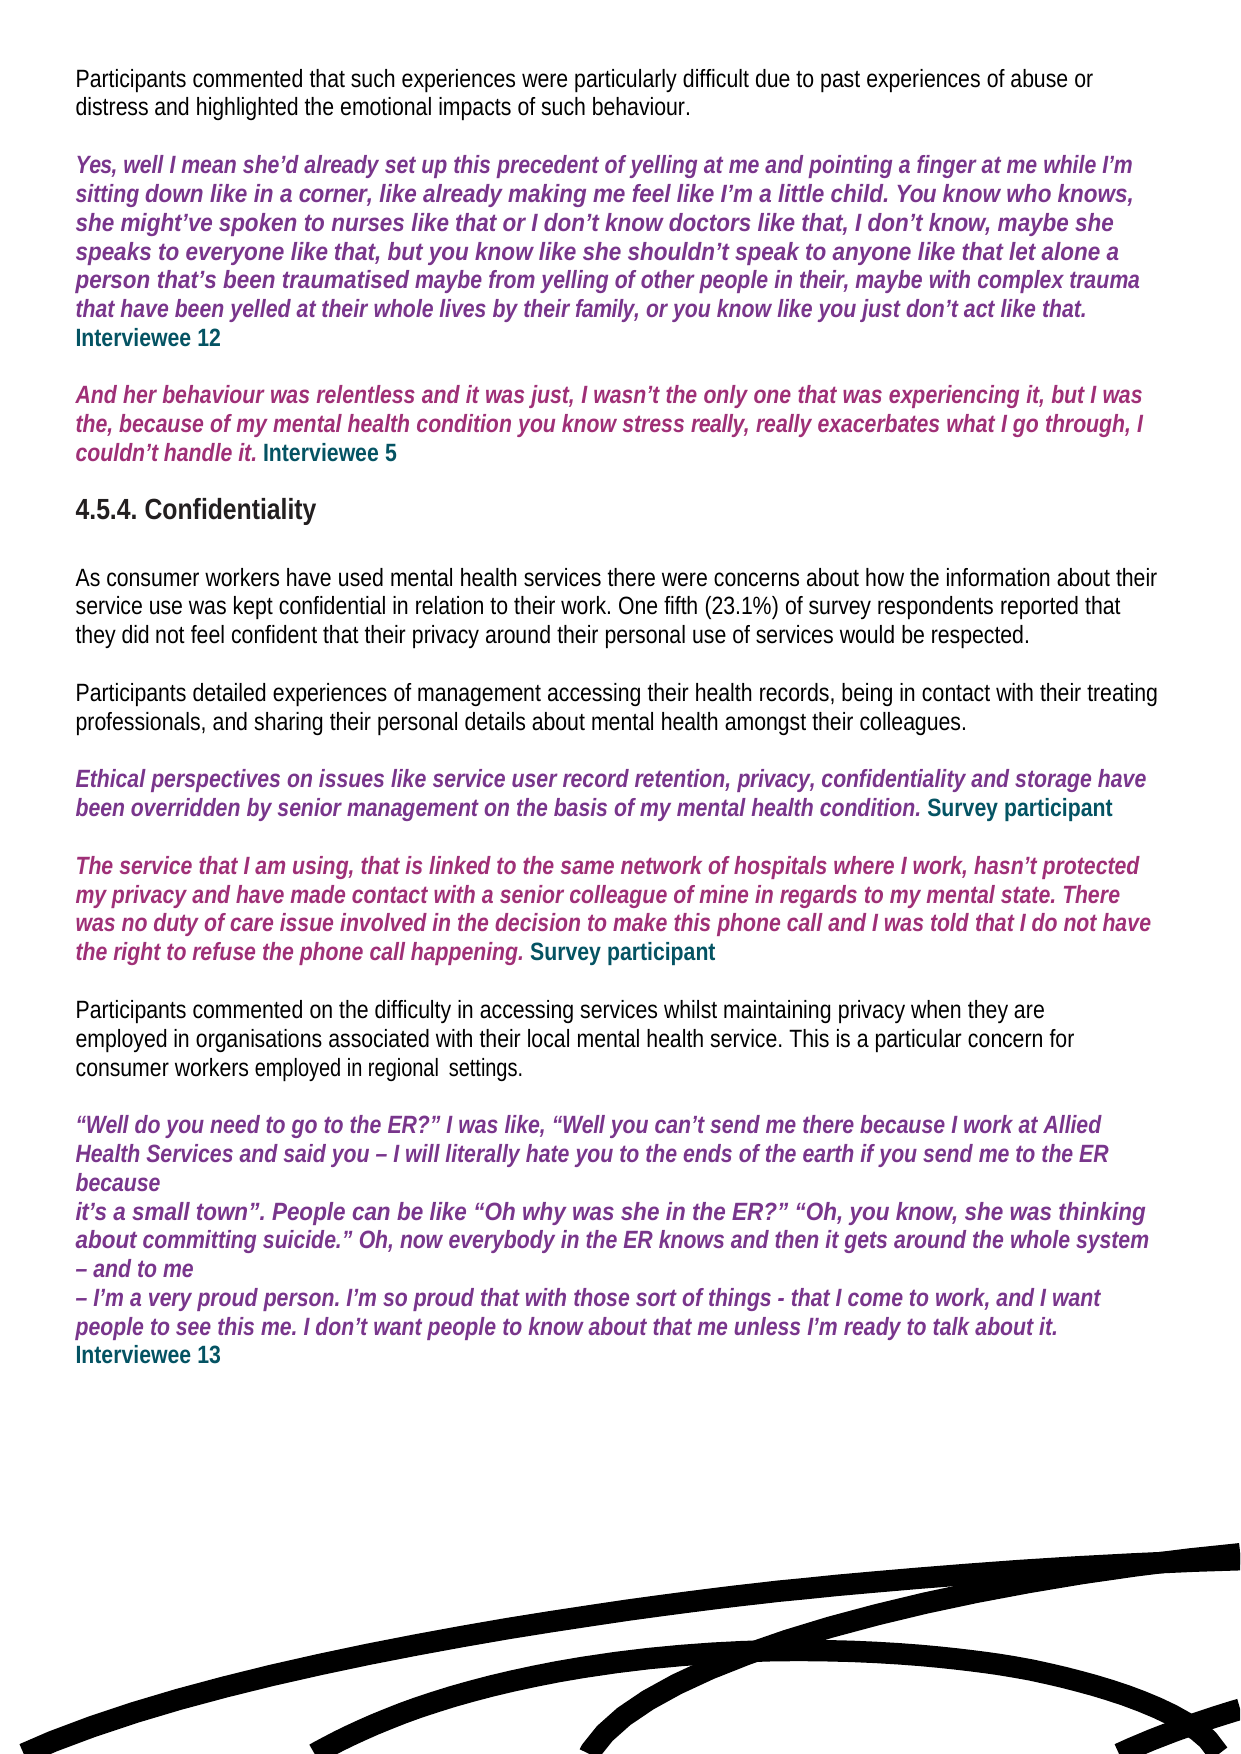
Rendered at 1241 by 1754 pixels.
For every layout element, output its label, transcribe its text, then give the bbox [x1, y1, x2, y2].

text Participants commented that such experiences were particularly difficult due to past experiences of abuse or distress and highlighted the emotional impacts of such behaviour. [75, 64, 1145, 121]
subtitle The service that I am using, that is linked to the same network of hospitals where I work, hasn’t protected my privacy and have made contact with a senior colleague of mine in regards to my mental state. There was no duty of care issue involved in the decision to make this phone call and I was told that I do not have the right to refuse the phone call happening. Survey participant [75, 851, 1164, 966]
subtitle 4.5.4. Confidentiality [75, 492, 839, 526]
text Participants detailed experiences of management accessing their health records, being in contact with their treating professionals, and sharing their personal details about mental health amongst their colleagues. [75, 678, 1164, 735]
subtitle Ethical perspectives on issues like service user record retention, privacy, confidentiality and storage have been overridden by senior management on the basis of my mental health condition. Survey participant [75, 764, 1164, 822]
subtitle “Well do you need to go to the ER?” I was like, “Well you can’t send me there because I work at Allied Health Services and said you – I will literally hate you to the ends of the earth if you send me to the ER because [75, 1110, 1164, 1197]
subtitle Yes, well I mean she’d already set up this precedent of yelling at me and pointing a finger at me while I’m sitting down like in a corner, like already making me feel like I’m a little child. You know who knows, she might’ve spoken to nurses like that or I don’t know doctors like that, I don’t know, maybe she speaks to everyone like that, but you know like she shouldn’t speak to anyone like that let alone a person that’s been traumatised maybe from yelling of other people in their, maybe with complex trauma that have been yelled at their whole lives by their family, or you know like you just don’t act like that. Interviewee 12 [75, 150, 1164, 351]
subtitle – I’m a very proud person. I’m so proud that with those sort of things - that I come to work, and I want people to see this me. I don’t want people to know about that me unless I’m ready to talk about it. Interviewee 13 [75, 1283, 1164, 1369]
text Participants commented on the difficulty in accessing services whilst maintaining privacy when they are employed in organisations associated with their local mental health service. This is a particular concern for consumer workers employed in regional settings. [75, 995, 1114, 1081]
subtitle it’s a small town”. People can be like “Oh why was she in the ER?” “Oh, you know, she was thinking about committing suicide.” Oh, now everybody in the ER knows and then it gets around the whole system – and to me [75, 1197, 1164, 1283]
subtitle And her behaviour was relentless and it was just, I wasn’t the only one that was experiencing it, but I was the, because of my mental health condition you know stress really, really exacerbates what I go through, I couldn’t handle it. Interviewee 5 [75, 381, 1143, 467]
text As consumer workers have used mental health services there were concerns about how the information about their service use was kept confidential in relation to their work. One fifth (23.1%) of survey respondents reported that they did not feel confident that their privacy around their personal use of services would be respected. [75, 562, 1164, 649]
